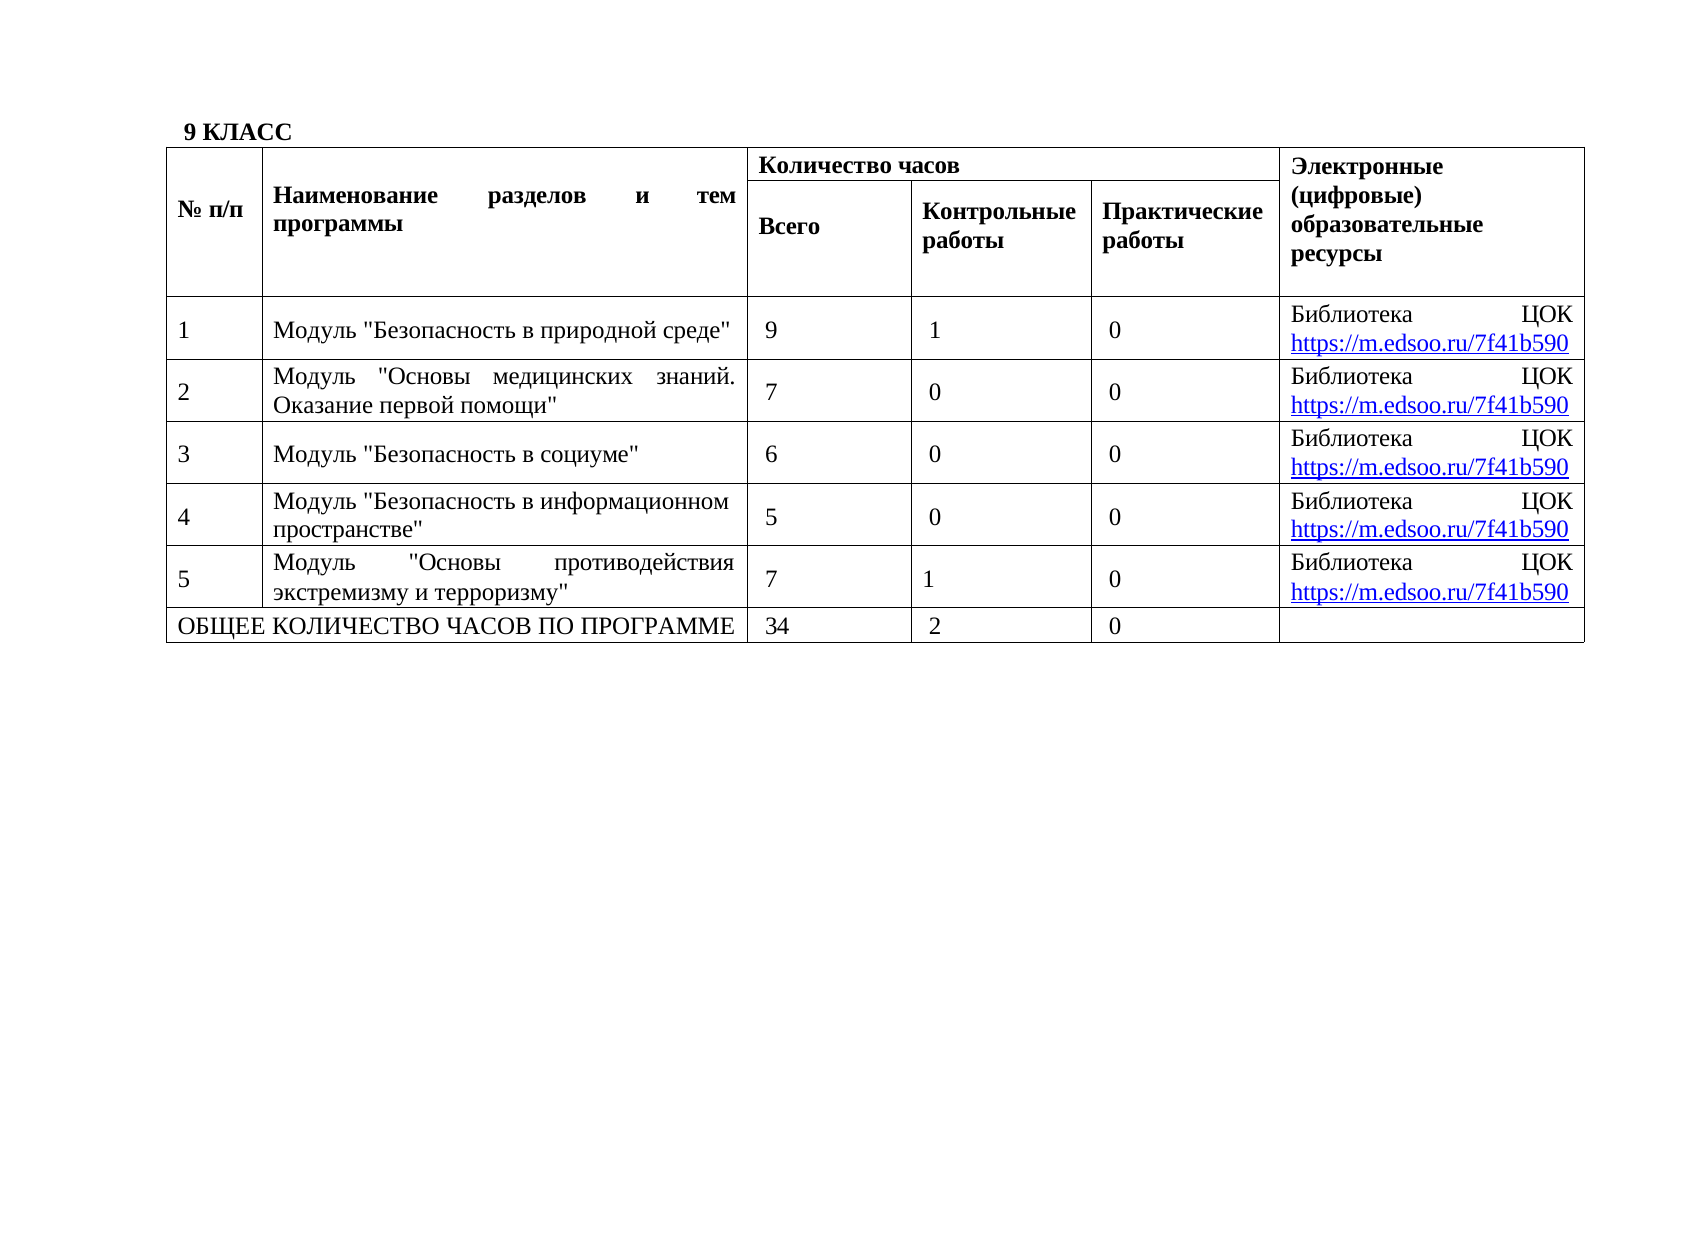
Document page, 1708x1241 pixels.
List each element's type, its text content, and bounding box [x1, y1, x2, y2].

text 9 КЛАСС [183, 117, 1633, 146]
table_cell Модуль "Безопасность в природной среде" [263, 297, 747, 359]
table_cell Библиотека ЦОК https://m.edsoo.ru/7f41b590 [1280, 422, 1584, 483]
table_cell 0 [912, 484, 1091, 545]
table_cell Модуль "Безопасность в социуме" [263, 422, 747, 483]
table_cell Библиотека ЦОК https://m.edsoo.ru/7f41b590 [1280, 297, 1584, 359]
table_cell 0 [1092, 360, 1279, 421]
table_header Наименование разделов и тем программы [263, 148, 747, 296]
table_cell Библиотека ЦОК https://m.edsoo.ru/7f41b590 [1280, 360, 1584, 421]
table_header № п/п [167, 148, 262, 296]
table_cell 1 [912, 546, 1091, 607]
table_cell Библиотека ЦОК https://m.edsoo.ru/7f41b590 [1280, 546, 1584, 607]
table_cell 9 [748, 297, 911, 359]
table_cell Контрольные работы [912, 181, 1091, 296]
table_cell 1 [167, 297, 262, 359]
table_cell 0 [1092, 608, 1279, 642]
table_header Количество часов [748, 148, 1279, 180]
table_cell 7 [748, 360, 911, 421]
table_cell 5 [748, 484, 911, 545]
table_cell 0 [1092, 546, 1279, 607]
table_cell 0 [1092, 297, 1279, 359]
table_cell 34 [748, 608, 911, 642]
table_cell 2 [912, 608, 1091, 642]
table_cell Модуль "Основы противодействия экстремизму и терроризму" [263, 546, 747, 607]
table_cell 4 [167, 484, 262, 545]
table_cell 0 [912, 360, 1091, 421]
table_cell Модуль "Безопасность в информационном пространстве" [263, 484, 747, 545]
table_cell 6 [748, 422, 911, 483]
table_cell 0 [1092, 484, 1279, 545]
table_cell Библиотека ЦОК https://m.edsoo.ru/7f41b590 [1280, 484, 1584, 545]
table_cell Модуль "Основы медицинских знаний. Оказание первой помощи" [263, 360, 747, 421]
table_cell 3 [167, 422, 262, 483]
table_cell 2 [167, 360, 262, 421]
table_cell [1280, 608, 1584, 642]
table_header Электронные (цифровые) образовательные ресурсы [1280, 148, 1584, 296]
table_cell 1 [912, 297, 1091, 359]
table_cell Практические работы [1092, 181, 1279, 296]
table_cell Всего [748, 181, 911, 296]
table_cell 7 [748, 546, 911, 607]
table_cell ОБЩЕЕ КОЛИЧЕСТВО ЧАСОВ ПО ПРОГРАММЕ [167, 608, 747, 642]
table_cell 5 [167, 546, 262, 607]
table_cell 0 [912, 422, 1091, 483]
table_cell 0 [1092, 422, 1279, 483]
